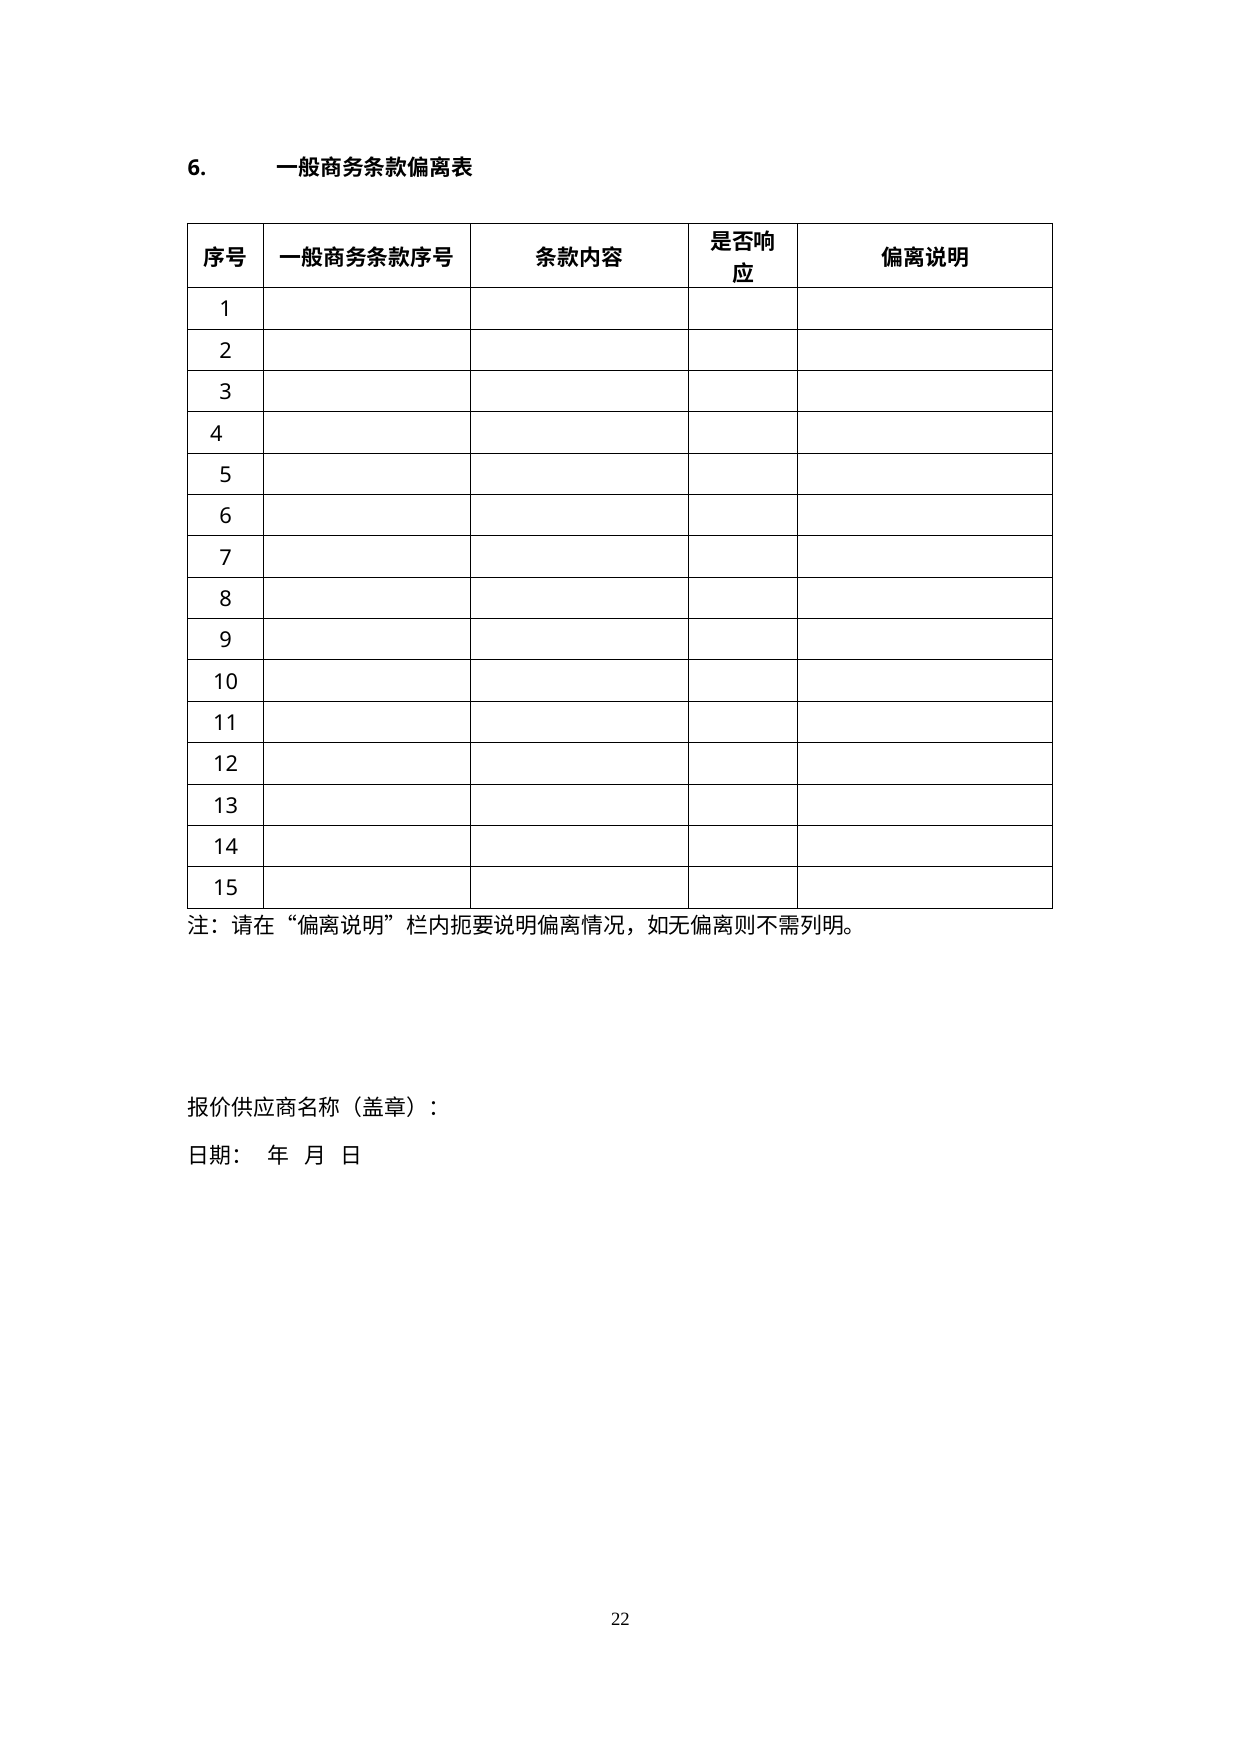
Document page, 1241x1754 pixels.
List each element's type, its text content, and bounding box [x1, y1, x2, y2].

table_cell 7 [188, 536, 263, 577]
table_cell [689, 785, 797, 825]
table_cell [689, 412, 797, 453]
table_cell [798, 619, 1052, 659]
table_cell [264, 660, 470, 701]
table_cell [798, 826, 1052, 866]
table_cell 6 [188, 495, 263, 535]
table_cell [471, 619, 688, 659]
table_cell 5 [188, 454, 263, 494]
table_cell [471, 826, 688, 866]
table_cell [471, 702, 688, 742]
table_header 是否响应 [689, 224, 797, 287]
table_cell 11 [188, 702, 263, 742]
table_cell [798, 495, 1052, 535]
table_cell [689, 743, 797, 783]
table_cell [689, 867, 797, 907]
table_cell [689, 702, 797, 742]
table_cell [798, 702, 1052, 742]
table_cell [689, 578, 797, 618]
table_cell [689, 454, 797, 494]
table_cell [264, 454, 470, 494]
table_cell [689, 330, 797, 370]
table_header 条款内容 [471, 224, 688, 287]
table_cell [689, 619, 797, 659]
table_cell [471, 454, 688, 494]
table_cell [264, 702, 470, 742]
table_cell [264, 330, 470, 370]
table_header 一般商务条款序号 [264, 224, 470, 287]
subtitle 一般商务条款偏离表 [187, 150, 1053, 182]
table_cell [689, 660, 797, 701]
table_cell [798, 454, 1052, 494]
table_cell [264, 495, 470, 535]
table_header 偏离说明 [798, 224, 1052, 287]
table_cell 1 [188, 288, 263, 328]
table_cell 8 [188, 578, 263, 618]
table_cell [689, 288, 797, 328]
table_cell 12 [188, 743, 263, 783]
table_cell [264, 536, 470, 577]
table_cell [471, 412, 688, 453]
table_cell [471, 288, 688, 328]
table_cell [798, 785, 1052, 825]
table_cell [264, 578, 470, 618]
table_cell [689, 495, 797, 535]
table_cell [471, 785, 688, 825]
table_cell [798, 578, 1052, 618]
table_cell [471, 578, 688, 618]
table_cell [689, 536, 797, 577]
table_cell [264, 288, 470, 328]
text 注：请在“偏离说明”栏内扼要说明偏离情况，如无偏离则不需列明。 [187, 909, 1053, 940]
table_cell [798, 371, 1052, 411]
text 日期： 年 月 日 [187, 1138, 1053, 1169]
text 报价供应商名称（盖章）： [187, 1090, 1053, 1122]
table_cell [471, 495, 688, 535]
table_cell 9 [188, 619, 263, 659]
table_cell 4 [188, 412, 263, 453]
table_cell [264, 826, 470, 866]
table_cell [471, 743, 688, 783]
table_cell [798, 330, 1052, 370]
table_cell [798, 867, 1052, 907]
table_cell [264, 619, 470, 659]
table_cell [264, 785, 470, 825]
table_cell [471, 371, 688, 411]
table_cell [798, 412, 1052, 453]
table_cell 15 [188, 867, 263, 907]
table_cell 3 [188, 371, 263, 411]
table_cell [471, 536, 688, 577]
table_cell [798, 743, 1052, 783]
table_cell 13 [188, 785, 263, 825]
table_cell [471, 867, 688, 907]
table_cell [471, 660, 688, 701]
table_cell [264, 867, 470, 907]
table_cell [798, 660, 1052, 701]
table_cell 14 [188, 826, 263, 866]
table_cell [264, 371, 470, 411]
table_cell 2 [188, 330, 263, 370]
table_cell [264, 743, 470, 783]
table_cell 10 [188, 660, 263, 701]
table_cell [689, 826, 797, 866]
table_cell [798, 536, 1052, 577]
table_cell [471, 330, 688, 370]
table_cell [798, 288, 1052, 328]
table_header 序号 [188, 224, 263, 287]
table_cell [689, 371, 797, 411]
table_cell [264, 412, 470, 453]
